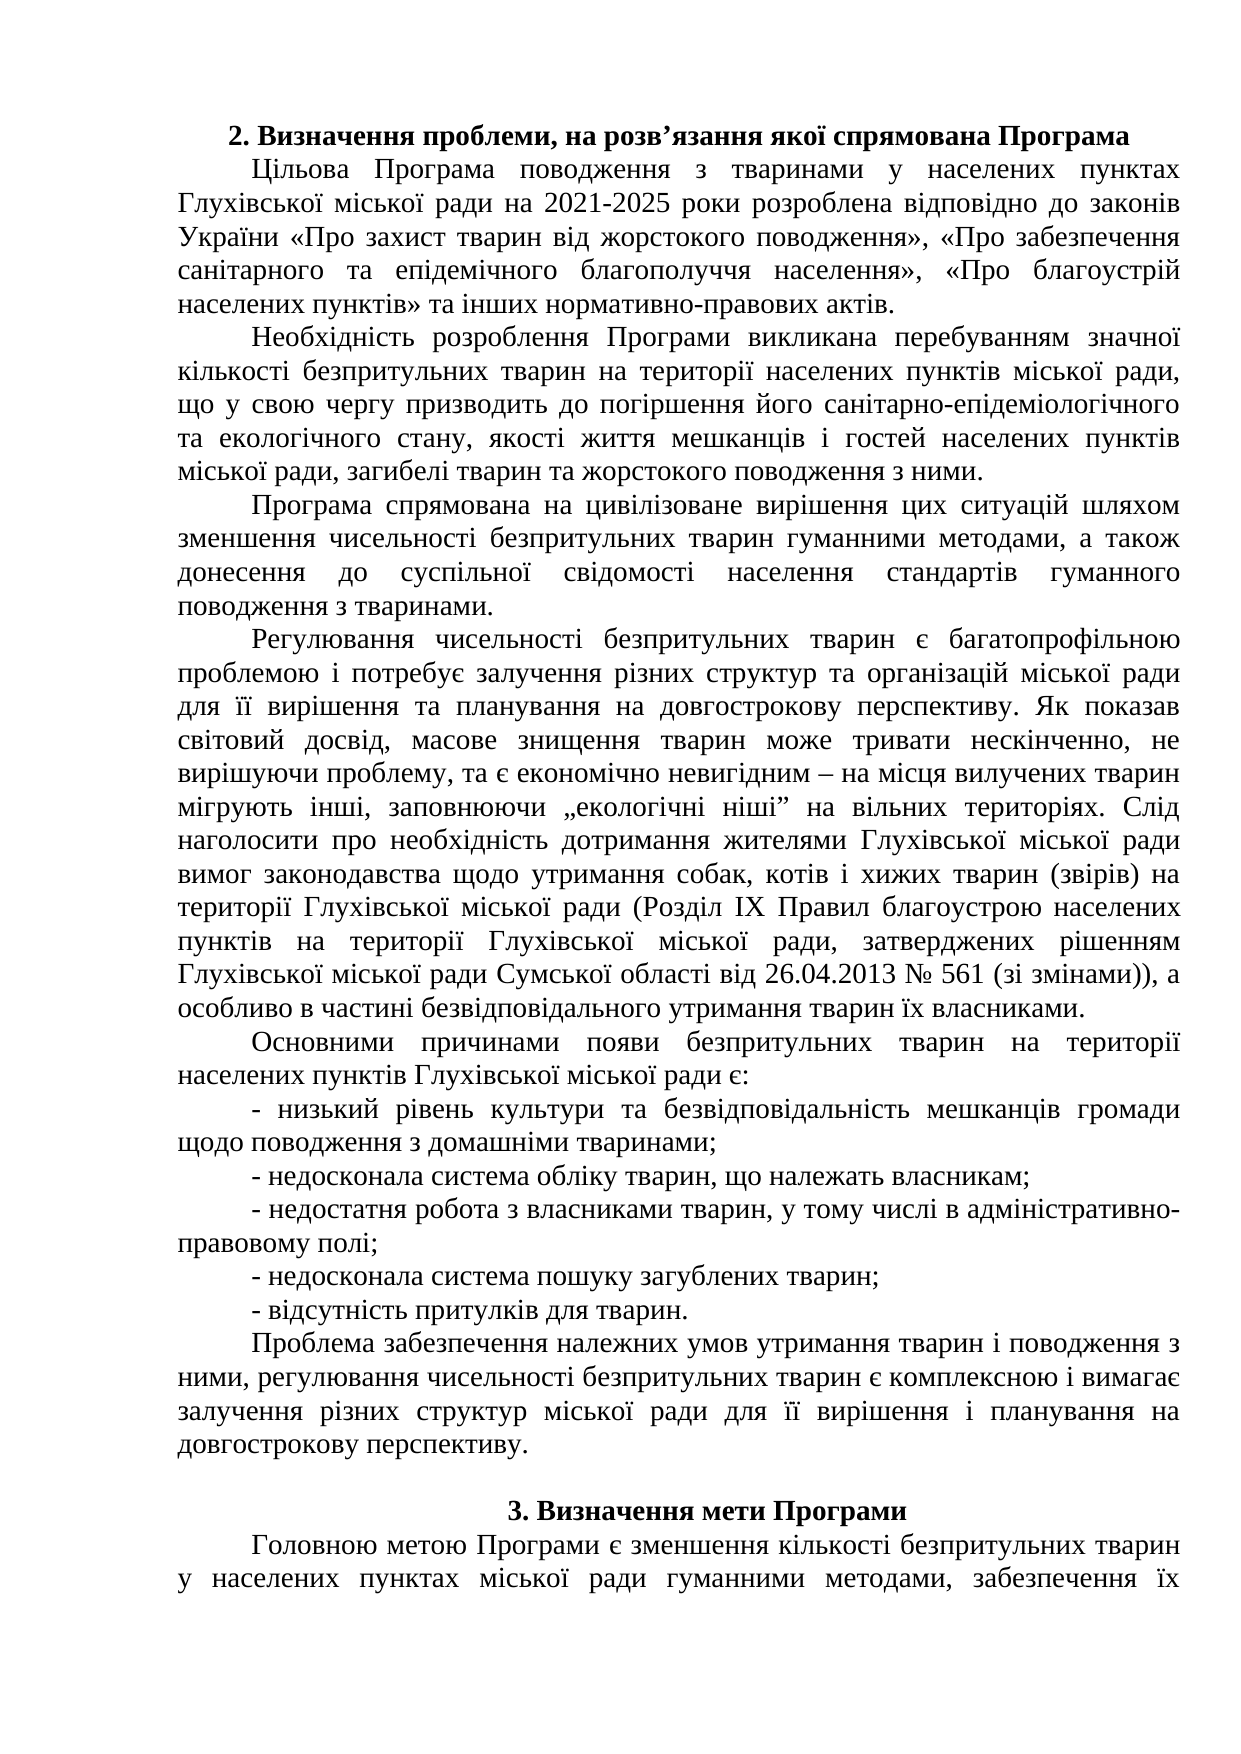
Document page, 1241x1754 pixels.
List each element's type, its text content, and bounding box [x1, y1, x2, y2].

text 2. Визначення проблеми, на розв’язання якої спрямована Програма [177, 118, 1181, 152]
text - низький рівень культури та безвідповідальність мешканців громади щодо поводження з домашніми тваринами; [177, 1091, 1181, 1158]
text - відсутність притулків для тварин. [177, 1292, 1181, 1326]
text Програма спрямована на цивілізоване вирішення цих ситуацій шляхом зменшення чисельності безпритульних тварин гуманними методами, а також донесення до суспільної свідомості населення стандартів гуманного поводження з тваринами. [177, 487, 1181, 621]
text - недосконала система пошуку загублених тварин; [177, 1258, 1181, 1292]
text - недостатня робота з власниками тварин, у тому числі в адміністративно-правовому полі; [177, 1191, 1181, 1258]
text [177, 1527, 1181, 1594]
text Основними причинами появи безпритульних тварин на території населених пунктів Глухівської міської ради є: [177, 1024, 1181, 1091]
text Регулювання чисельності безпритульних тварин є багатопрофільною проблемою і потребує залучення різних структур та організацій міської ради для її вирішення та планування на довгострокову перспективу. Як показав світовий досвід, масове знищення тварин може тривати нескінченно, не вирішуючи проблему, та є економічно невигідним – на місця вилучених тварин мігрують інші, заповнюючи „екологічні ніші” на вільних територіях. Слід наголосити про необхідність дотримання жителями Глухівської міської ради вимог законодавства щодо утримання собак, котів і хижих тварин (звірів) на території Глухівської міської ради (Розділ ІХ Правил благоустрою населених пунктів на території Глухівської міської ради, затверджених рішенням Глухівської міської ради Сумської області від 26.04.2013 № 561 (зі змінами)), а особливо в частині безвідповідального утримання тварин їх власниками. [177, 621, 1181, 1024]
text Необхідність розроблення Програми викликана перебуванням значної кількості безпритульних тварин на території населених пунктів міської ради, що у свою чергу призводить до погіршення його санітарно-епідеміологічного та екологічного стану, якості життя мешканців і гостей населених пунктів міської ради, загибелі тварин та жорстокого поводження з ними. [177, 319, 1181, 487]
text Проблема забезпечення належних умов утримання тварин і поводження з ними, регулювання чисельності безпритульних тварин є комплексною і вимагає залучення різних структур міської ради для її вирішення і планування на довгострокову перспективу. [177, 1326, 1181, 1460]
text - недосконала система обліку тварин, що належать власникам; [177, 1158, 1181, 1191]
text Цільова Програма поводження з тваринами у населених пунктах Глухівської міської ради на 2021-2025 роки розроблена відповідно до законів України «Про захист тварин від жорстокого поводження», «Про забезпечення санітарного та епідемічного благополуччя населення», «Про благоустрій населених пунктів» та інших нормативно-правових актів. [177, 152, 1181, 319]
text 3. Визначення мети Програми [177, 1493, 1181, 1527]
